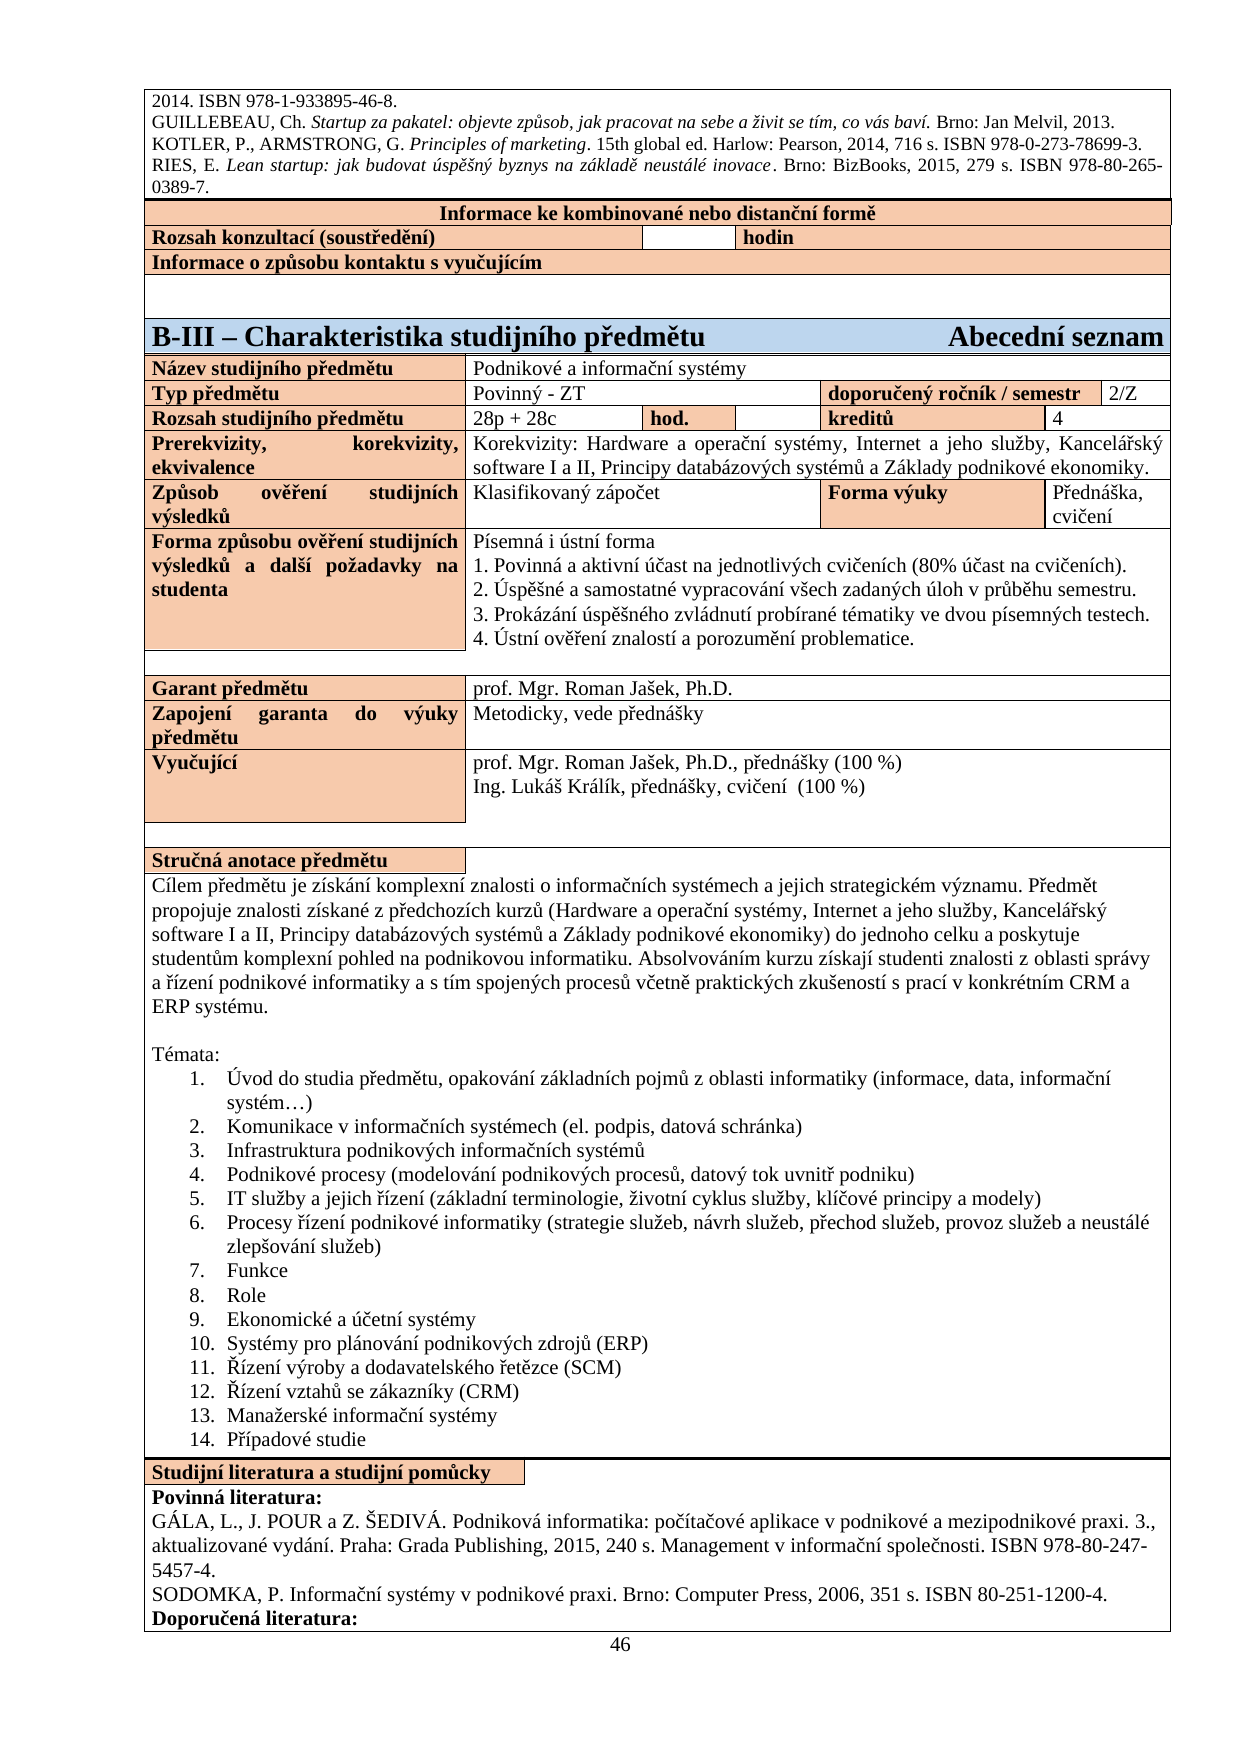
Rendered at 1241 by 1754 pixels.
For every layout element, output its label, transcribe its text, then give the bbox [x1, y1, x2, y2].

table_cell Vyučující [145, 750, 465, 822]
table_cell Podnikové a informační systémy [466, 356, 1170, 380]
table_cell Metodicky, vede přednášky [466, 701, 1170, 749]
table_cell Klasifikovaný zápočet [466, 480, 820, 528]
table_cell Zapojení garanta do výuky předmětu [145, 701, 465, 749]
table_cell Rozsah konzultací (soustředění) [145, 226, 642, 249]
table_cell Písemná i ústní forma 1. Povinná a aktivní účast na jednotlivých cvičeních (80% účast na cvičeních). 2. Úspěšné a samostatné vypracování všech zadaných úloh v průběhu semestru. 3. Prokázání úspěšného zvládnutí probírané tématiky ve dvou písemných testech. 4. Ústní ověření znalostí a porozumění problematice. [466, 529, 1170, 649]
table_cell Způsob ověření studijních výsledků [145, 480, 465, 528]
table_cell hod. [643, 406, 735, 430]
table_cell [145, 822, 1170, 847]
table_cell Rozsah studijního předmětu [145, 406, 465, 430]
table_cell prof. Mgr. Roman Jašek, Ph.D. [466, 676, 1170, 700]
table_cell Typ předmětu [145, 381, 465, 405]
table_cell prof. Mgr. Roman Jašek, Ph.D., přednášky (100 %) Ing. Lukáš Králík, přednášky, cvičení (100 %) [466, 750, 1170, 822]
table_cell [736, 406, 820, 430]
table_cell Cílem předmětu je získání komplexní znalosti o informačních systémech a jejich strategickém významu. Předmět propojuje znalosti získané z předchozích kurzů (Hardware a operační systémy, Internet a jeho služby, Kancelářský software I a II, Principy databázových systémů a Základy podnikové ekonomiky) do jednoho celku a poskytuje studentům komplexní pohled na podnikovou informatiku. Absolvováním kurzu získají studenti znalosti z oblasti správy a řízení podnikové informatiky a s tím spojených procesů včetně praktických zkušeností s prací v konkrétním CRM a ERP systému. Témata: Úvod do studia předmětu, opakování základních pojmů z oblasti informatiky (informace, data, informační systém…) Komunikace v informačních systémech (el. podpis, datová schránka) Infrastruktura podnikových informačních systémů Podnikové procesy (modelování podnikových procesů, datový tok uvnitř podniku) IT služby a jejich řízení (základní terminologie, životní cyklus služby, klíčové principy a modely) Procesy řízení podnikové informatiky (strategie služeb, návrh služeb, přechod služeb, provoz služeb a neustálé zlepšování služeb) Funkce Role Ekonomické a účetní systémy Systémy pro plánování podnikových zdrojů (ERP) Řízení výroby a dodavatelského řetězce (SCM) Řízení vztahů se zákazníky (CRM) Manažerské informační systémy Případové studie [145, 873, 1170, 1457]
table_cell Garant předmětu [145, 676, 465, 700]
table_cell Prerekvizity, korekvizity, ekvivalence [145, 431, 465, 479]
table_cell [525, 1460, 1170, 1484]
table_cell 4 [1046, 406, 1170, 430]
table_cell Studijní literatura a studijní pomůcky [145, 1460, 524, 1484]
table_cell doporučený ročník / semestr [821, 381, 1101, 405]
table_cell 28p + 28c [466, 406, 642, 430]
table_cell Povinný - ZT [466, 381, 820, 405]
table_cell 2/Z [1102, 381, 1170, 405]
table_cell Přednáška, cvičení [1046, 480, 1170, 528]
table_cell Informace ke kombinované nebo distanční formě [145, 201, 1171, 225]
table_cell [145, 650, 1170, 675]
table_cell kreditů [821, 406, 1044, 430]
table_cell Název studijního předmětu [145, 356, 465, 380]
table_cell Forma způsobu ověření studijních výsledků a další požadavky na studenta [145, 529, 465, 649]
table_cell hodin [736, 226, 1170, 249]
table_cell Informace o způsobu kontaktu s vyučujícím [145, 250, 1170, 274]
table_cell Korekvizity: Hardware a operační systémy, Internet a jeho služby, Kancelářský software I a II, Principy databázových systémů a Základy podnikové ekonomiky. [466, 431, 1170, 479]
table_cell [643, 226, 735, 249]
table_cell [145, 275, 1170, 318]
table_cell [145, 90, 1170, 197]
table_cell [466, 848, 1170, 872]
table_cell B-III – Charakteristika studijního předmětu [145, 319, 1170, 352]
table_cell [145, 1484, 1170, 1631]
table_cell Forma výuky [821, 480, 1044, 528]
table_cell Stručná anotace předmětu [145, 848, 465, 872]
